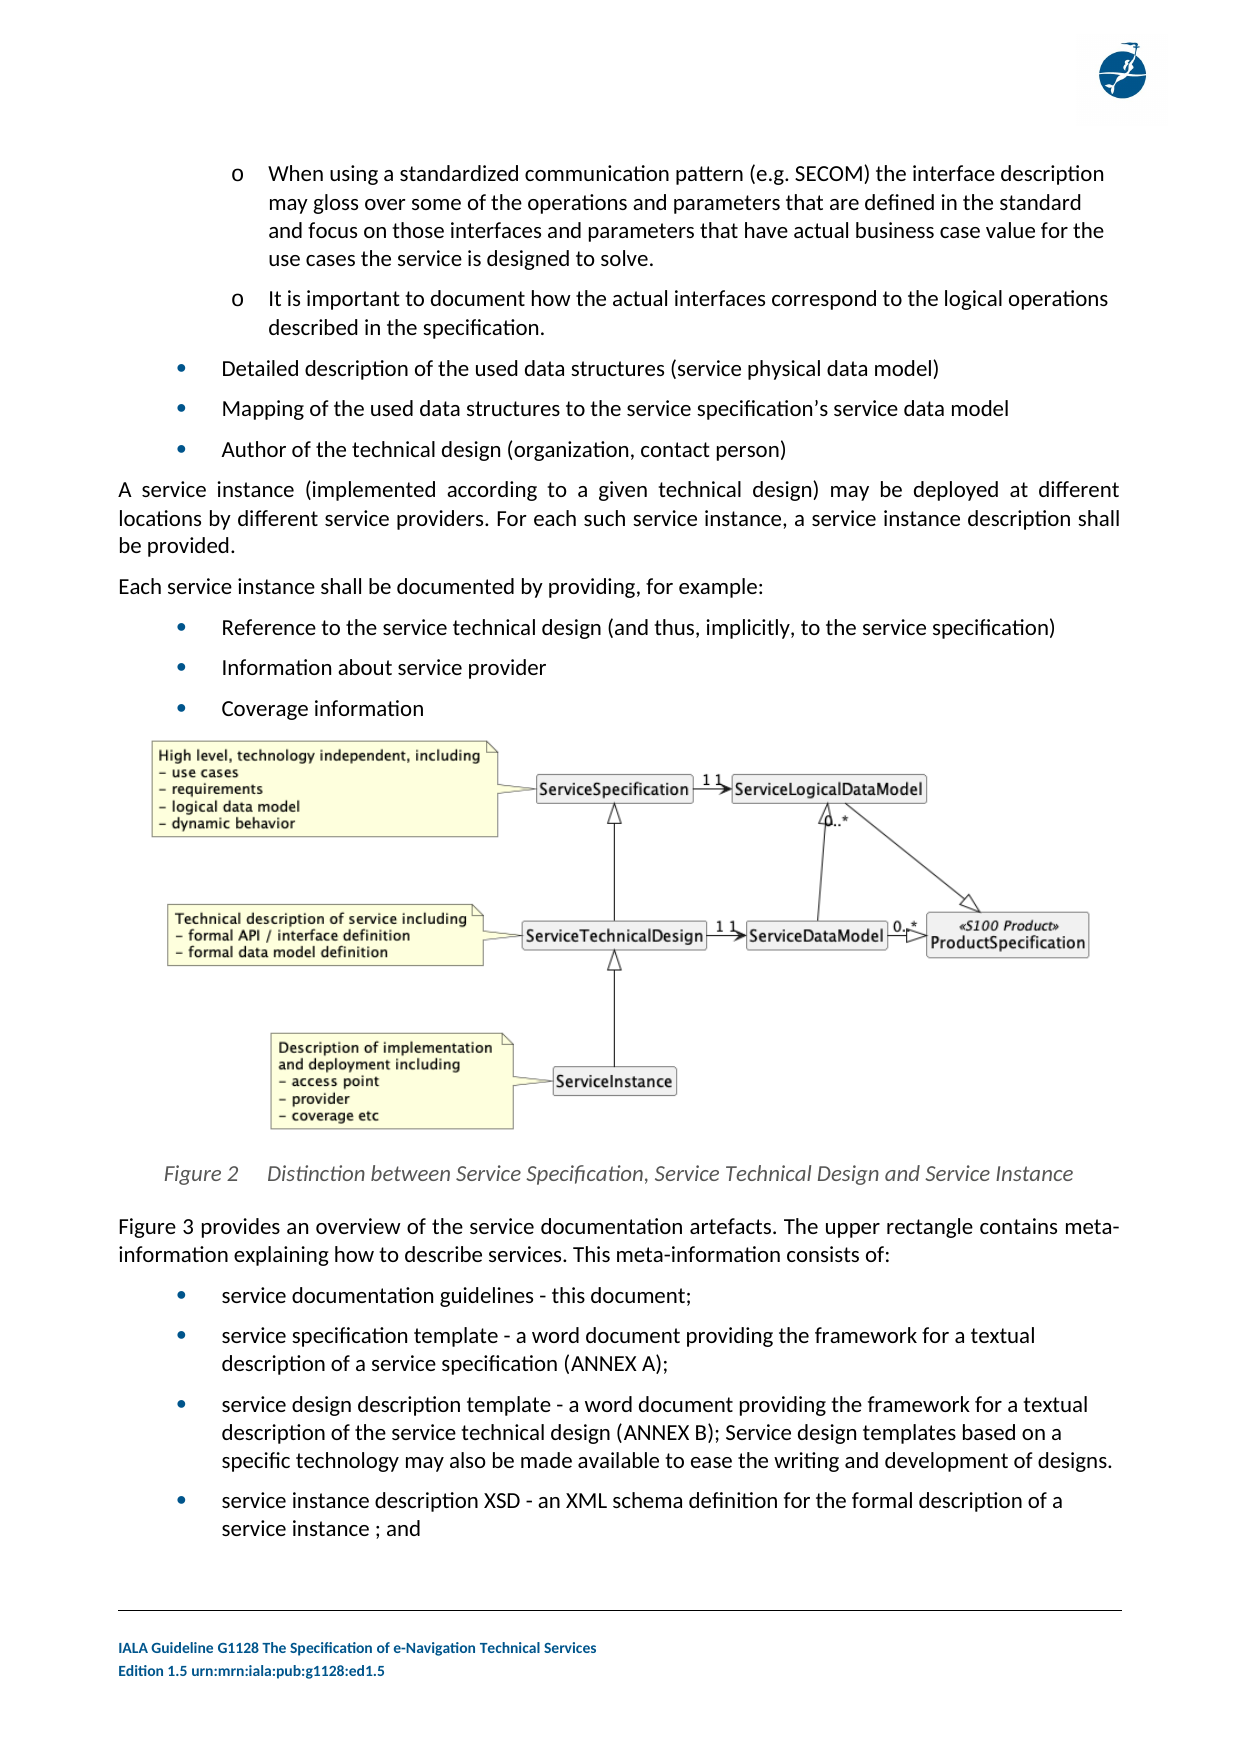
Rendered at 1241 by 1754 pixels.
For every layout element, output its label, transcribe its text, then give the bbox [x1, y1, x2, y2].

list When using a standardized communication pattern (e.g. SECOM) the interface description may gloss over some of the operations and parameters that are defined in the standard and focus on those interfaces and parameters that have actual business case value for the use cases the service is designed to solve. [231, 159, 1122, 272]
list It is important to document how the actual interfaces correspond to the logical operations described in the specification. [231, 284, 1122, 342]
text Information about service provider [177, 653, 1122, 681]
text service design description template - a word document providing the framework for a textual description of the service technical design (ANNEX B); Service design templates based on a specific technology may also be made available to ease the writing and development of designs. [177, 1390, 1122, 1474]
picture [145, 734, 1095, 1135]
text service instance description XSD - an XML schema definition for the formal description of a service instance ; and [177, 1486, 1122, 1542]
picture [1076, 34, 1169, 126]
text Figure 3 provides an overview of the service documentation artefacts. The upper rectangle contains meta-information explaining how to describe services. This meta-information consists of: [118, 1212, 1122, 1268]
text Distinction between Service Specification, Service Technical Design and Service Instance [118, 1159, 1122, 1187]
text Detailed description of the used data structures (service physical data model) [177, 354, 1122, 382]
text Reference to the service technical design (and thus, implicitly, to the service specification) [177, 613, 1122, 641]
text A service instance (implemented according to a given technical design) may be deployed at different locations by different service providers. For each such service instance, a service instance description shall be provided. [118, 476, 1122, 560]
text Mapping of the used data structures to the service specification’s service data model [177, 394, 1122, 423]
text Author of the technical design (organization, contact person) [177, 435, 1122, 463]
text service specification template - a word document providing the framework for a textual description of a service specification (ANNEX A); [177, 1321, 1122, 1377]
text service documentation guidelines - this document; [177, 1281, 1122, 1309]
text Coverage information [177, 694, 1122, 722]
text Each service instance shall be documented by providing, for example: [118, 572, 1122, 600]
